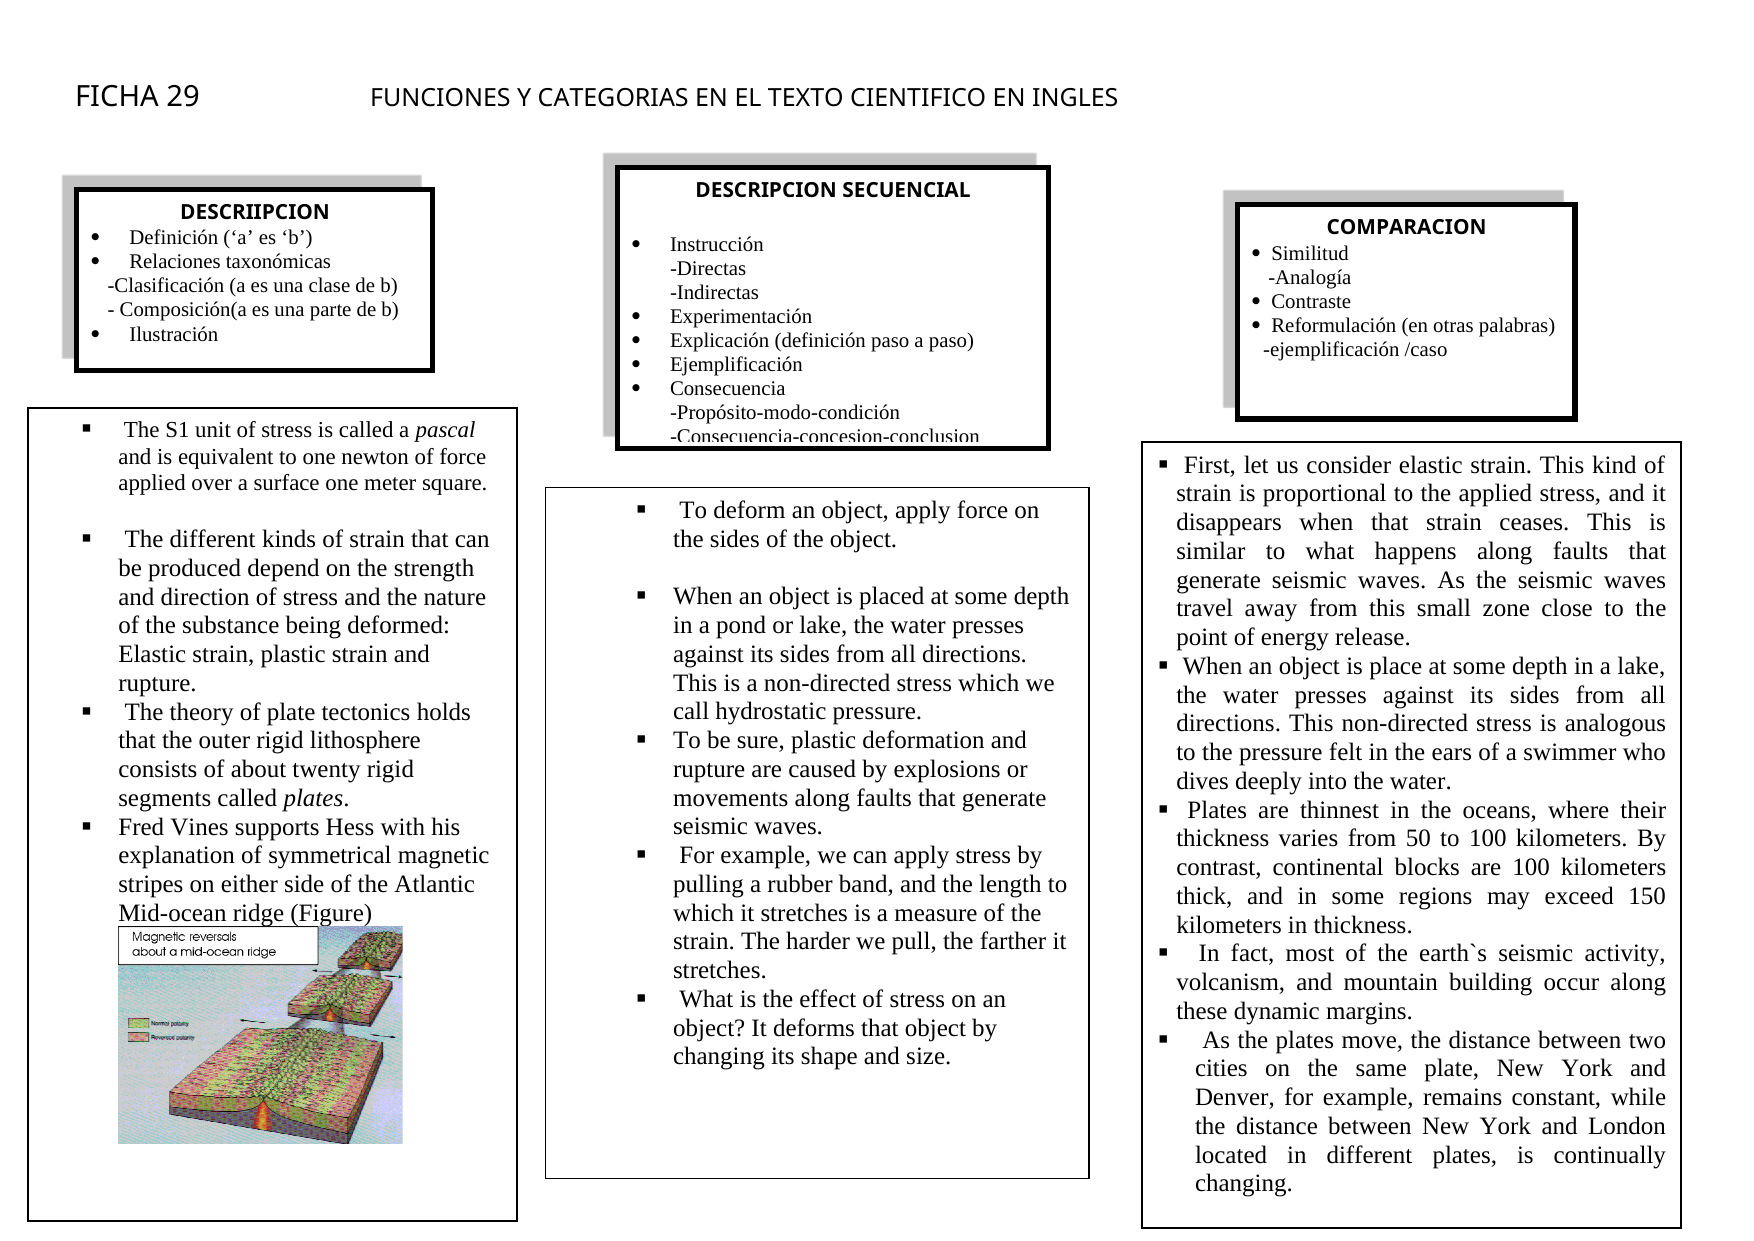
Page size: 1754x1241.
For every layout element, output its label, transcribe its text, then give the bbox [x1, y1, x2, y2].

text FICHA 29 FUNCIONES Y CATEGORIAS EN EL TEXTO CIENTIFICO EN INGLES [75, 75, 1679, 115]
picture [118, 926, 403, 1144]
